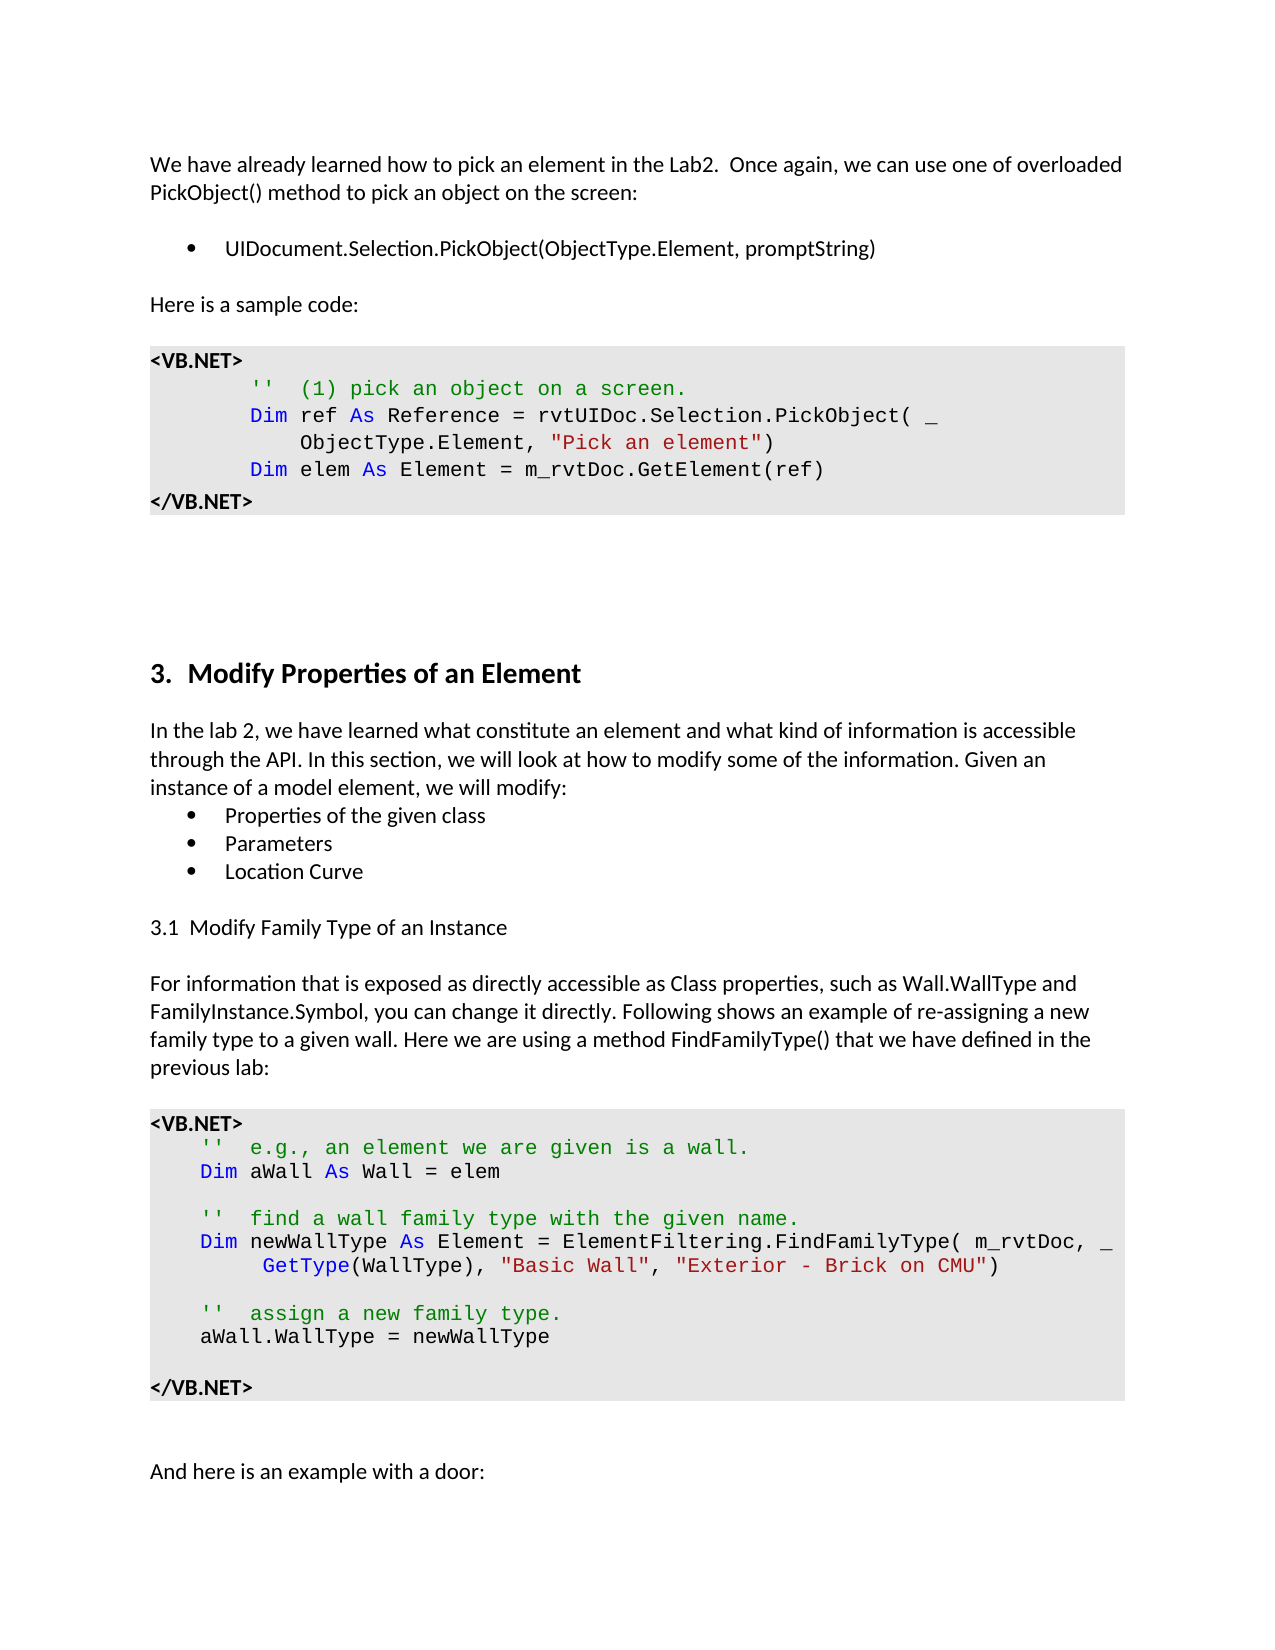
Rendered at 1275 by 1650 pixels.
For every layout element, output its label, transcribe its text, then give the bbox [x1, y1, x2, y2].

text We have already learned how to pick an element in the Lab2. Once again, we can use one of overloaded PickObject() method to pick an object on the screen: [150, 150, 1125, 234]
list Location Curve [187, 857, 1125, 885]
list Modify Properties of an Element [150, 655, 1125, 691]
text And here is an example with a door: [150, 1457, 1125, 1486]
text <VB.NET> '' (1) pick an object on a screen. Dim ref As Reference = rvtUIDoc.Selection.PickObject( _ ObjectType.Element, "Pick an element") Dim elem As Element = m_rvtDoc.GetElement(ref) </VB.NET> [150, 346, 1125, 515]
text GetType(WallType), "Basic Wall", "Exterior - Brick on CMU") [150, 1255, 1125, 1279]
text 3.1 Modify Family Type of an Instance [150, 913, 1125, 941]
text <VB.NET> [150, 1109, 1125, 1137]
text Dim newWallType As Element = ElementFiltering.FindFamilyType( m_rvtDoc, _ [150, 1232, 1125, 1255]
list Properties of the given class [187, 801, 1125, 829]
text '' e.g., an element we are given is a wall. [150, 1137, 1125, 1161]
text Here is a sample code: [150, 290, 1125, 346]
text aWall.WallType = newWallType [150, 1326, 1125, 1350]
list Parameters [187, 829, 1125, 857]
list UIDocument.Selection.PickObject(ObjectType.Element, promptString) [187, 234, 1125, 262]
text In the lab 2, we have learned what constitute an element and what kind of information is accessible through the API. In this section, we will look at how to modify some of the information. Given an instance of a model element, we will modify: [150, 717, 1125, 801]
text For information that is exposed as directly accessible as Class properties, such as Wall.WallType and FamilyInstance.Symbol, you can change it directly. Following shows an example of re-assigning a new family type to a given wall. Here we are using a method FindFamilyType() that we have defined in the previous lab: [150, 969, 1125, 1081]
text </VB.NET> [150, 1373, 1125, 1401]
text '' assign a new family type. [150, 1302, 1125, 1326]
text '' find a wall family type with the given name. [150, 1208, 1125, 1232]
text Dim aWall As Wall = elem [150, 1161, 1125, 1184]
